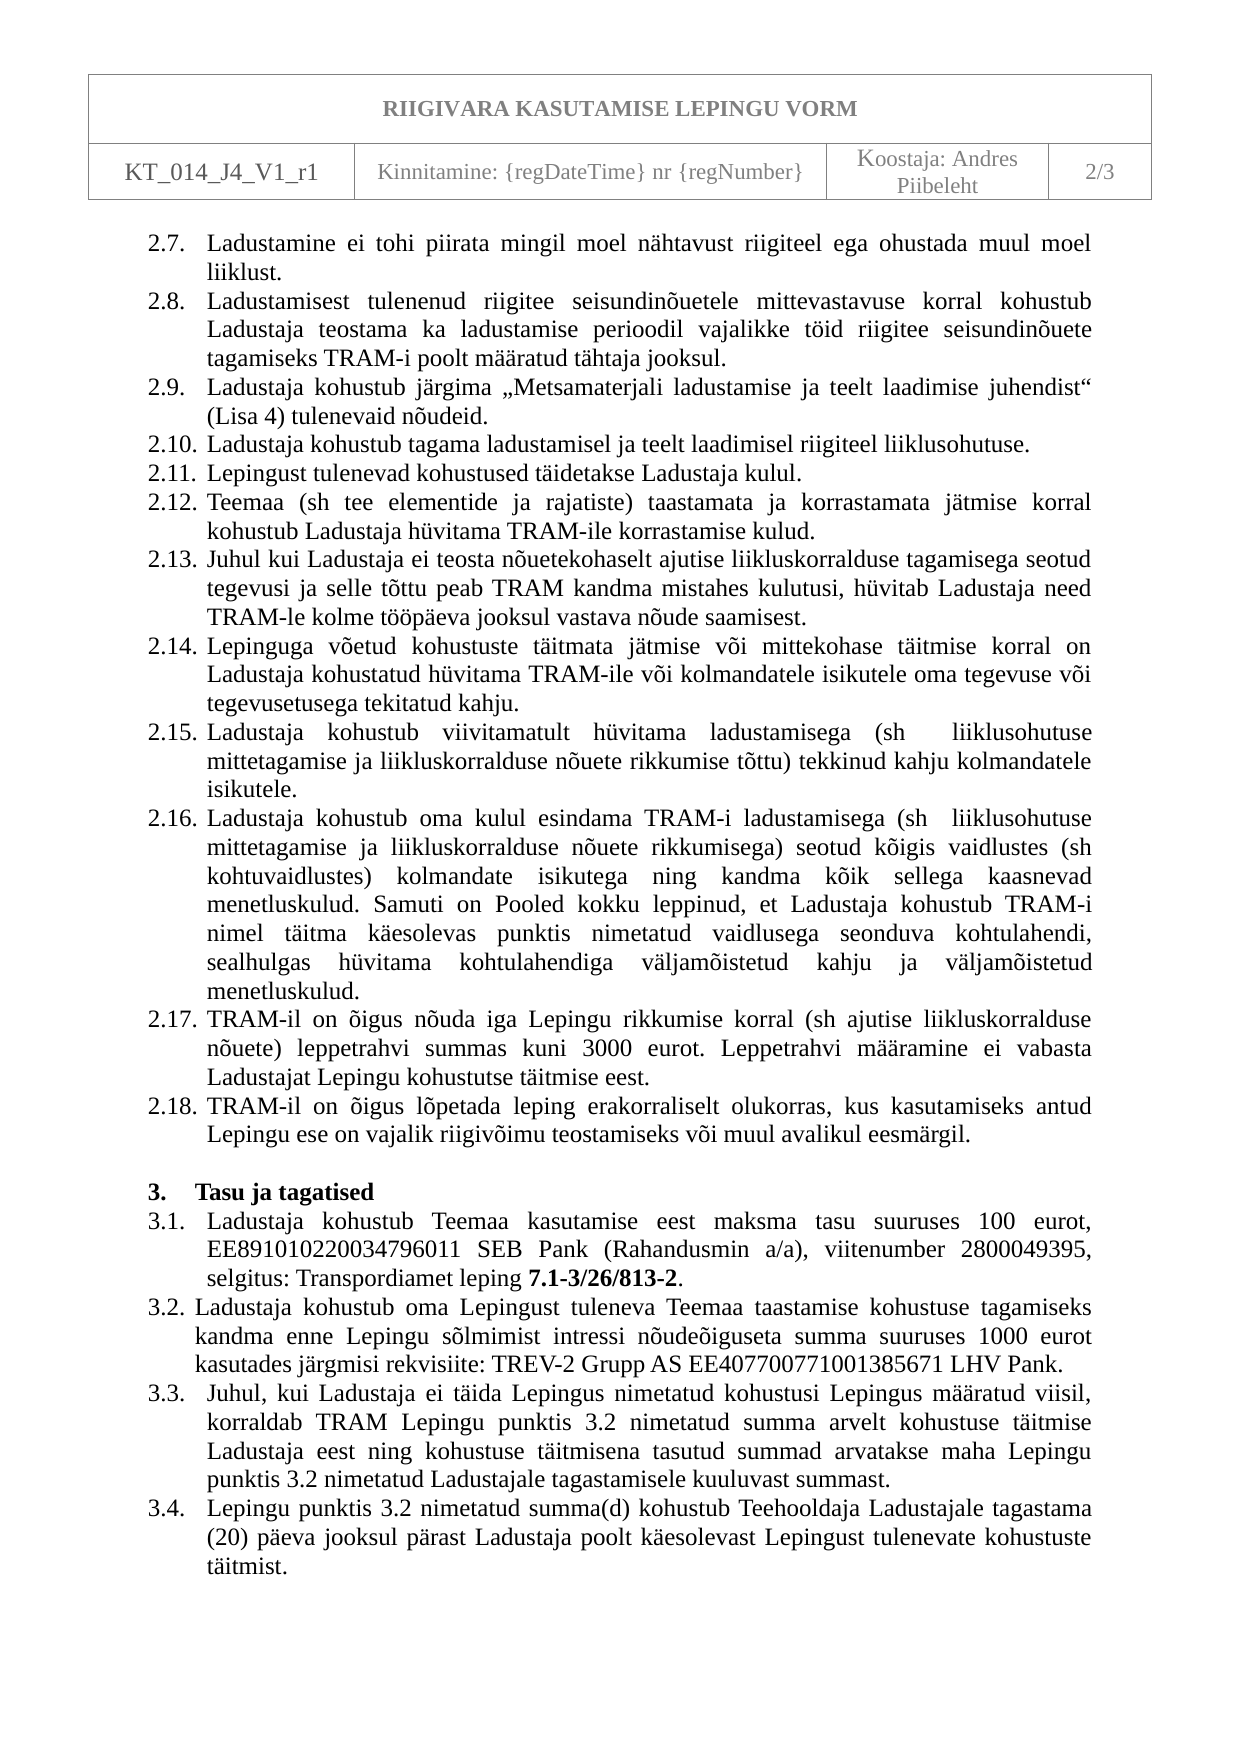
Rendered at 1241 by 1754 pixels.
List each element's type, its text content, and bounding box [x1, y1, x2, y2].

list Lepinguga võetud kohustuste täitmata jätmise või mittekohase täitmise korral on Ladustaja kohustatud hüvitama TRAM-ile või kolmandatele isikutele oma tegevuse või tegevusetusega tekitatud kahju. [148, 631, 1093, 717]
list TRAM-il on õigus nõuda iga Lepingu rikkumise korral (sh ajutise liikluskorralduse nõuete) leppetrahvi summas kuni 3000 eurot. Leppetrahvi määramine ei vabasta Ladustajat Lepingu kohustutse täitmise eest. [148, 1004, 1093, 1091]
list Tasu ja tagatised [148, 1177, 1093, 1206]
list Teemaa (sh tee elementide ja rajatiste) taastamata ja korrastamata jätmise korral kohustub Ladustaja hüvitama TRAM-ile korrastamise kulud. [148, 487, 1093, 544]
list Juhul, kui Ladustaja ei täida Lepingus nimetatud kohustusi Lepingus määratud viisil, korraldab TRAM Lepingu punktis 3.2 nimetatud summa arvelt kohustuse täitmise Ladustaja eest ning kohustuse täitmisena tasutud summad arvatakse maha Lepingu punktis 3.2 nimetatud Ladustajale tagastamisele kuuluvast summast. [148, 1378, 1093, 1493]
list Ladustaja kohustub oma Lepingust tuleneva Teemaa taastamise kohustuse tagamiseks kandma enne Lepingu sõlmimist intressi nõudeõiguseta summa suuruses 1000 eurot kasutades järgmisi rekvisiite: TREV-2 Grupp AS EE407700771001385671 LHV Pank. [148, 1292, 1093, 1378]
list Juhul kui Ladustaja ei teosta nõuetekohaselt ajutise liikluskorralduse tagamisega seotud tegevusi ja selle tõttu peab TRAM kandma mistahes kulutusi, hüvitab Ladustaja need TRAM-le kolme tööpäeva jooksul vastava nõude saamisest. [148, 544, 1093, 631]
list Ladustaja kohustub Teemaa kasutamise eest maksma tasu suuruses 100 eurot, EE891010220034796011 SEB Pank (Rahandusmin a/a), viitenumber 2800049395, selgitus: Transpordiamet leping 7.1-3/26/813-2. [148, 1206, 1093, 1292]
list Ladustaja kohustub järgima „Metsamaterjali ladustamise ja teelt laadimise juhendist“ (Lisa 4) tulenevaid nõudeid. [148, 372, 1093, 429]
list Ladustamisest tulenenud riigitee seisundinõuetele mittevastavuse korral kohustub Ladustaja teostama ka ladustamise perioodil vajalikke töid riigitee seisundinõuete tagamiseks TRAM-i poolt määratud tähtaja jooksul. [148, 286, 1093, 372]
list Lepingust tulenevad kohustused täidetakse Ladustaja kulul. [148, 458, 1093, 487]
list Ladustamine ei tohi piirata mingil moel nähtavust riigiteel ega ohustada muul moel liiklust. [148, 228, 1093, 286]
list Ladustaja kohustub oma kulul esindama TRAM-i ladustamisega (sh liiklusohutuse mittetagamise ja liikluskorralduse nõuete rikkumisega) seotud kõigis vaidlustes (sh kohtuvaidlustes) kolmandate isikutega ning kandma kõik sellega kaasnevad menetluskulud. Samuti on Pooled kokku leppinud, et Ladustaja kohustub TRAM-i nimel täitma käesolevas punktis nimetatud vaidlusega seonduva kohtulahendi, sealhulgas hüvitama kohtulahendiga väljamõistetud kahju ja väljamõistetud menetluskulud. [148, 803, 1093, 1004]
list Ladustaja kohustub tagama ladustamisel ja teelt laadimisel riigiteel liiklusohutuse. [148, 429, 1093, 458]
list Ladustaja kohustub viivitamatult hüvitama ladustamisega (sh liiklusohutuse mittetagamise ja liikluskorralduse nõuete rikkumise tõttu) tekkinud kahju kolmandatele isikutele. [148, 717, 1093, 803]
list TRAM-il on õigus lõpetada leping erakorraliselt olukorras, kus kasutamiseks antud Lepingu ese on vajalik riigivõimu teostamiseks või muul avalikul eesmärgil. [148, 1091, 1093, 1148]
list Lepingu punktis 3.2 nimetatud summa(d) kohustub Teehooldaja Ladustajale tagastama (20) päeva jooksul pärast Ladustaja poolt käesolevast Lepingust tulenevate kohustuste täitmist. [148, 1493, 1093, 1579]
